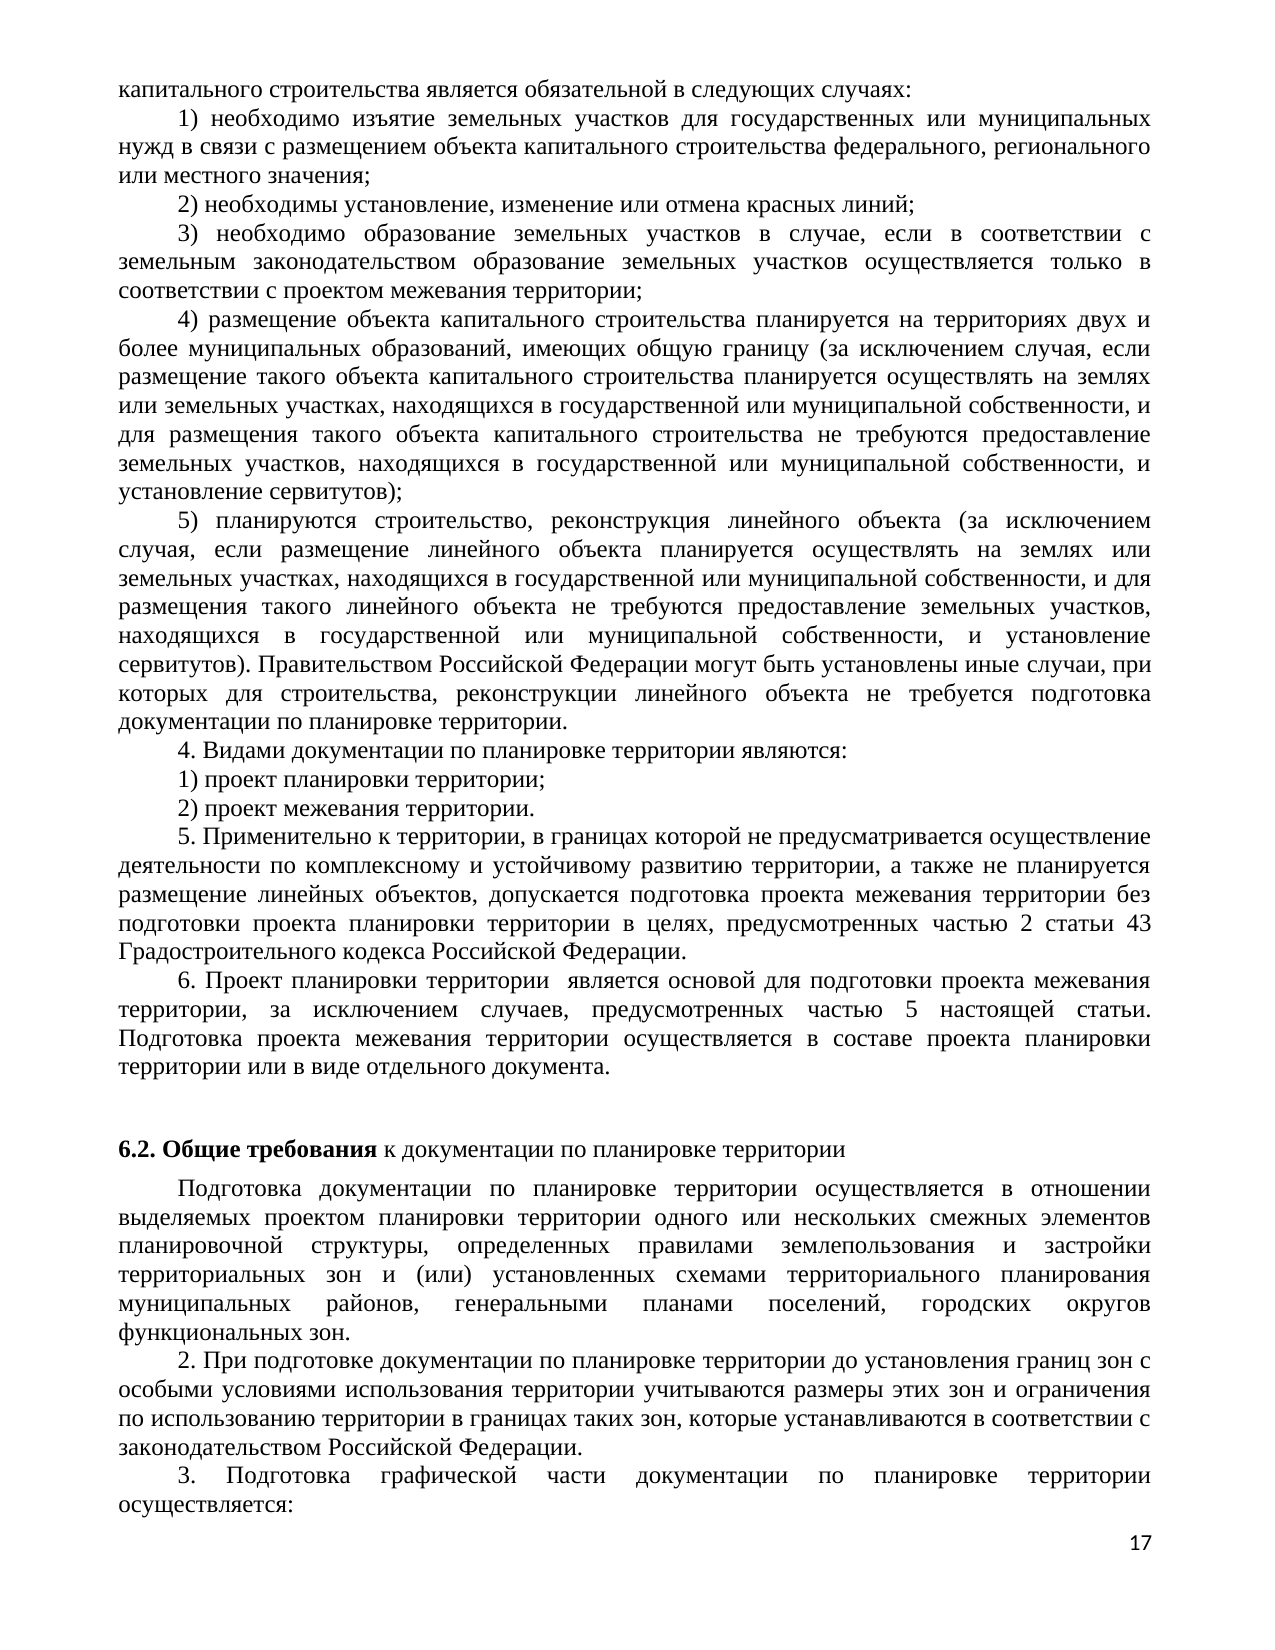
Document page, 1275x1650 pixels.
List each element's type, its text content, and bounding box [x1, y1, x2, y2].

text 2. При подготовке документации по планировке территории до установления границ зон с особыми условиями использования территории учитываются размеры этих зон и ограничения по использованию территории в границах таких зон, которые устанавливаются в соответствии с законодательством Российской Федерации. [118, 1346, 1152, 1461]
text 2) проект межевания территории. [118, 793, 1152, 821]
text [118, 74, 1152, 103]
text 3) необходимо образование земельных участков в случае, если в соответствии с земельным законодательством образование земельных участков осуществляется только в соответствии с проектом межевания территории; [118, 218, 1152, 304]
text 1) проект планировки территории; [118, 764, 1152, 793]
text 3. Подготовка графической части документации по планировке территории осуществляется: [118, 1461, 1152, 1518]
text 6. Проект планировки территории является основой для подготовки проекта межевания территории, за исключением случаев, предусмотренных частью 5 настоящей статьи. Подготовка проекта межевания территории осуществляется в составе проекта планировки территории или в виде отдельного документа. [118, 965, 1152, 1080]
text 4) размещение объекта капитального строительства планируется на территориях двух и более муниципальных образований, имеющих общую границу (за исключением случая, если размещение такого объекта капитального строительства планируется осуществлять на землях или земельных участках, находящихся в государственной или муниципальной собственности, и для размещения такого объекта капитального строительства не требуются предоставление земельных участков, находящихся в государственной или муниципальной собственности, и установление сервитутов); [118, 304, 1152, 505]
text 5. Применительно к территории, в границах которой не предусматривается осуществление деятельности по комплексному и устойчивому развитию территории, а также не планируется размещение линейных объектов, допускается подготовка проекта межевания территории без подготовки проекта планировки территории в целях, предусмотренных частью 2 статьи 43 Градостроительного кодекса Российской Федерации. [118, 821, 1152, 965]
text 4. Видами документации по планировке территории являются: [118, 735, 1152, 764]
subtitle 6.2. Общие требования к документации по планировке территории [118, 1134, 1152, 1163]
text Подготовка документации по планировке территории осуществляется в отношении выделяемых проектом планировки территории одного или нескольких смежных элементов планировочной структуры, определенных правилами землепользования и застройки территориальных зон и (или) установленных схемами территориального планирования муниципальных районов, генеральными планами поселений, городских округов функциональных зон. [118, 1173, 1152, 1346]
text 5) планируются строительство, реконструкция линейного объекта (за исключением случая, если размещение линейного объекта планируется осуществлять на землях или земельных участках, находящихся в государственной или муниципальной собственности, и для размещения такого линейного объекта не требуются предоставление земельных участков, находящихся в государственной или муниципальной собственности, и установление сервитутов). Правительством Российской Федерации могут быть установлены иные случаи, при которых для строительства, реконструкции линейного объекта не требуется подготовка документации по планировке территории. [118, 505, 1152, 735]
text 1) необходимо изъятие земельных участков для государственных или муниципальных нужд в связи с размещением объекта капитального строительства федерального, регионального или местного значения; [118, 103, 1152, 189]
text 2) необходимы установление, изменение или отмена красных линий; [118, 189, 1152, 218]
